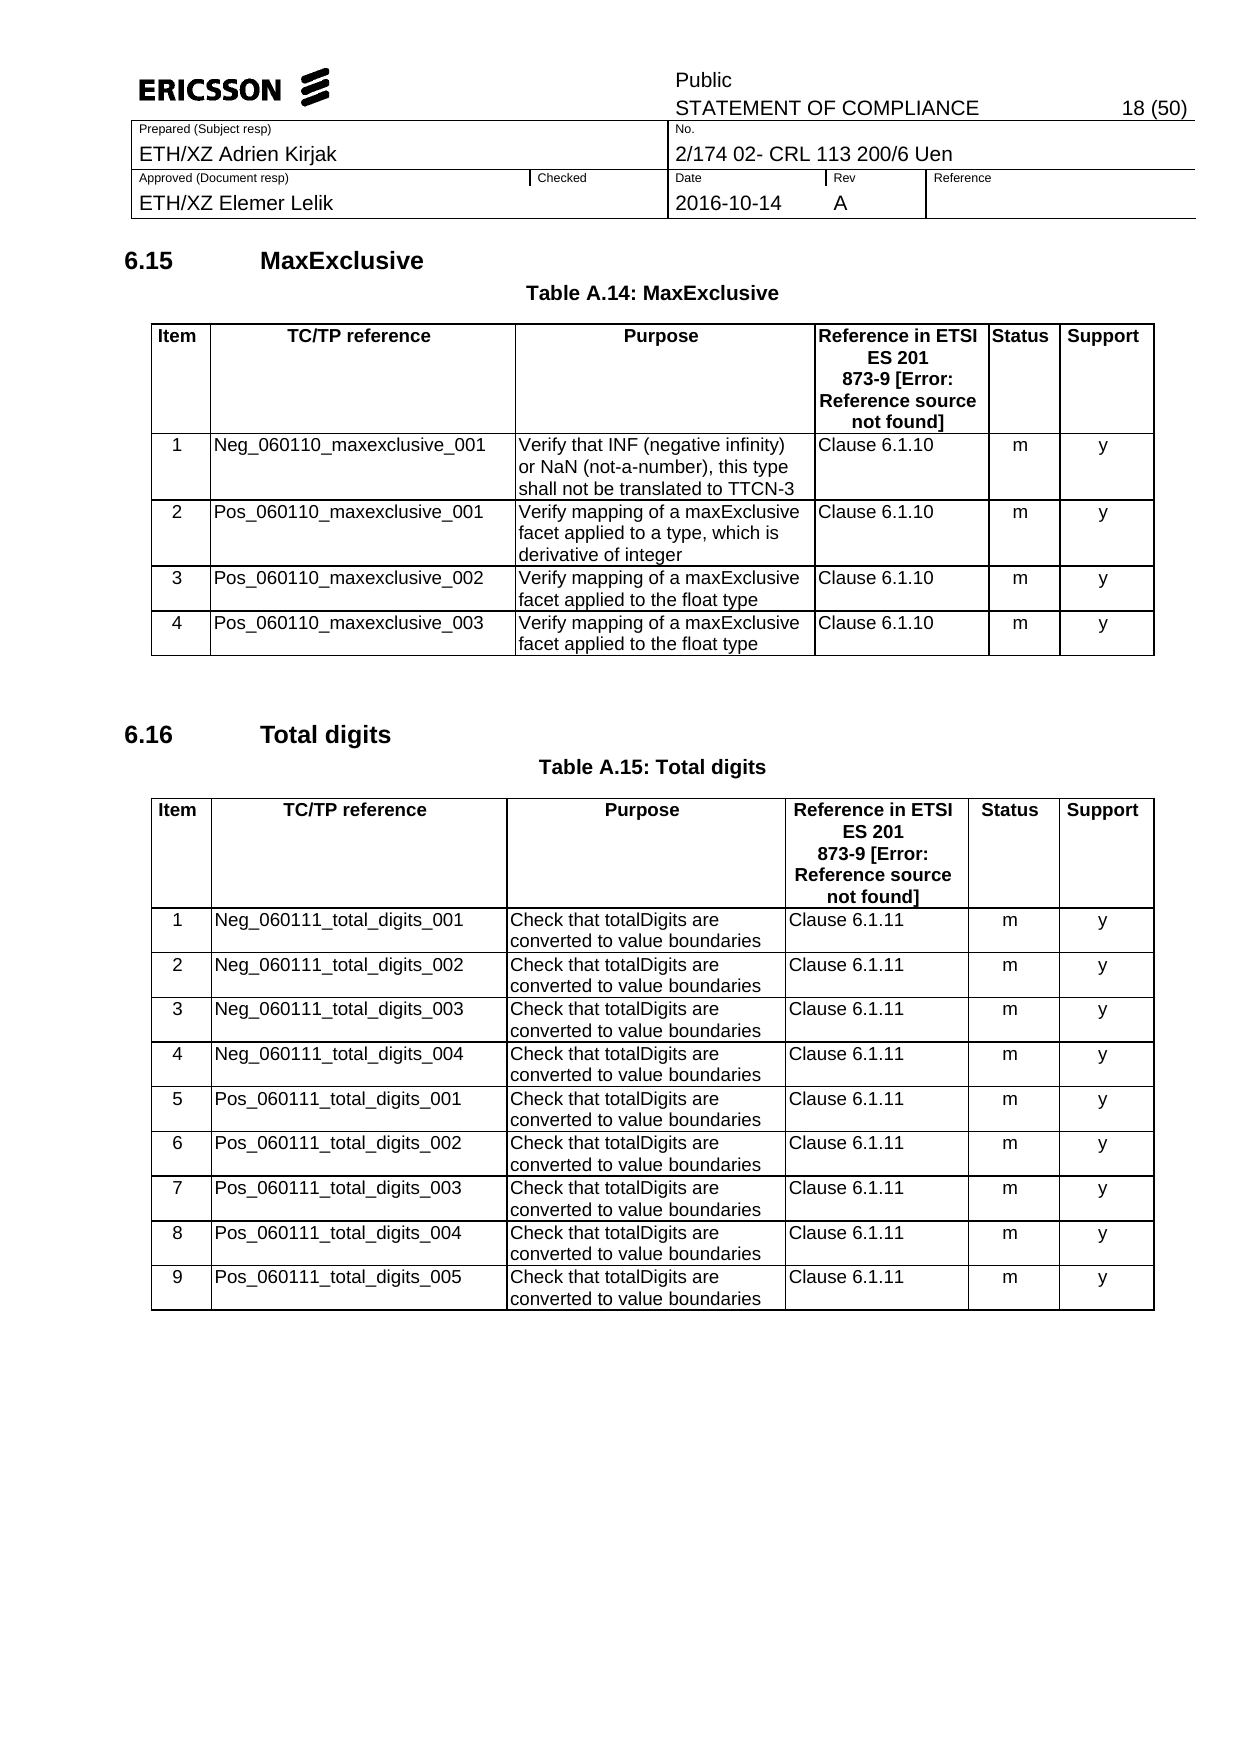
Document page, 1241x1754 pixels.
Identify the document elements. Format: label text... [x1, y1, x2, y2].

table_cell Check that totalDigits are converted to value boundaries [508, 1043, 785, 1086]
table_cell y [1060, 1177, 1153, 1220]
table_header Item [152, 325, 210, 433]
table_cell y [1061, 612, 1153, 654]
table_cell Check that totalDigits are converted to value boundaries [508, 953, 785, 996]
table_cell Clause 6.1.11 [786, 1266, 968, 1309]
table_cell Pos_060111_total_digits_003 [212, 1177, 506, 1220]
table_cell Clause 6.1.10 [816, 567, 988, 610]
subtitle MaxExclusive [124, 246, 1181, 274]
text Table A.15: Total digits [124, 755, 1181, 779]
table_cell 2 [152, 501, 210, 565]
table_cell Check that totalDigits are converted to value boundaries [508, 1132, 785, 1175]
table_header Item [152, 799, 211, 907]
table_header TC/TP reference [211, 325, 515, 433]
table_cell Clause 6.1.11 [786, 1177, 968, 1220]
table_cell 7 [152, 1177, 211, 1220]
table_cell m [969, 1043, 1059, 1086]
table_cell Neg_060111_total_digits_003 [212, 998, 506, 1041]
table_cell 6 [152, 1132, 211, 1175]
table_cell 5 [152, 1087, 211, 1131]
table_header Status [990, 325, 1059, 433]
table_header Support [1060, 799, 1153, 907]
table_header Status [969, 799, 1059, 907]
table_cell 4 [152, 612, 210, 654]
table_cell Clause 6.1.11 [786, 1132, 968, 1175]
table_cell 3 [152, 567, 210, 610]
table_header Support [1061, 325, 1153, 433]
table_cell m [969, 909, 1059, 952]
table_cell m [990, 501, 1059, 565]
table_cell y [1060, 909, 1153, 952]
table_cell y [1061, 501, 1153, 565]
table_cell Verify mapping of a maxExclusive facet applied to a type, which is derivative of integer [516, 501, 814, 565]
table_cell Pos_060110_maxexclusive_002 [211, 567, 515, 610]
table_cell m [969, 1177, 1059, 1220]
table_cell y [1060, 953, 1153, 996]
table_cell Pos_060110_maxexclusive_001 [211, 501, 515, 565]
table_cell 1 [152, 434, 210, 499]
table_cell m [969, 1266, 1059, 1309]
table_cell Clause 6.1.10 [816, 501, 988, 565]
table_cell Check that totalDigits are converted to value boundaries [508, 1177, 785, 1220]
picture [138, 67, 330, 107]
table_cell Clause 6.1.11 [786, 1087, 968, 1131]
table_header Purpose [508, 799, 785, 907]
table_cell Pos_060111_total_digits_004 [212, 1222, 506, 1264]
table_cell y [1060, 1043, 1153, 1086]
table_cell 4 [152, 1043, 211, 1086]
table_cell Pos_060111_total_digits_002 [212, 1132, 506, 1175]
table_cell y [1060, 998, 1153, 1041]
table_cell Neg_060110_maxexclusive_001 [211, 434, 515, 499]
table_cell m [969, 1087, 1059, 1131]
table_cell m [990, 434, 1059, 499]
table_cell y [1060, 1087, 1153, 1131]
table_cell 2 [152, 953, 211, 996]
text Table A.14: MaxExclusive [124, 281, 1181, 304]
table_cell m [990, 567, 1059, 610]
table_cell Neg_060111_total_digits_001 [212, 909, 506, 952]
subtitle Total digits [124, 720, 1181, 749]
table_cell m [969, 998, 1059, 1041]
table_cell Clause 6.1.10 [816, 434, 988, 499]
table_cell Verify that INF (negative infinity) or NaN (not-a-number), this type shall not be translated to TTCN-3 [516, 434, 814, 499]
table_cell Clause 6.1.11 [786, 1043, 968, 1086]
table_cell 9 [152, 1266, 211, 1309]
table_cell y [1060, 1222, 1153, 1264]
table_cell Check that totalDigits are converted to value boundaries [508, 909, 785, 952]
table_cell Check that totalDigits are converted to value boundaries [508, 998, 785, 1041]
table_cell y [1061, 434, 1153, 499]
table_cell y [1060, 1132, 1153, 1175]
table_cell 1 [152, 909, 211, 952]
table_cell m [969, 1132, 1059, 1175]
table_cell Check that totalDigits are converted to value boundaries [508, 1222, 785, 1264]
table_cell Verify mapping of a maxExclusive facet applied to the float type [516, 612, 814, 654]
table_cell y [1060, 1266, 1153, 1309]
table_cell m [969, 1222, 1059, 1264]
table_cell Pos_060111_total_digits_005 [212, 1266, 506, 1309]
table_cell 3 [152, 998, 211, 1041]
table_cell m [990, 612, 1059, 654]
table_cell Clause 6.1.11 [786, 1222, 968, 1264]
table_cell m [969, 953, 1059, 996]
table_header Purpose [516, 325, 814, 433]
table_cell Verify mapping of a maxExclusive facet applied to the float type [516, 567, 814, 610]
table_cell Neg_060111_total_digits_004 [212, 1043, 506, 1086]
table_header TC/TP reference [212, 799, 506, 907]
table_cell y [1061, 567, 1153, 610]
table_cell Pos_060111_total_digits_001 [212, 1087, 506, 1131]
table_cell Check that totalDigits are converted to value boundaries [508, 1266, 785, 1309]
table_cell Clause 6.1.11 [786, 998, 968, 1041]
table_cell Clause 6.1.11 [786, 953, 968, 996]
table_cell Neg_060111_total_digits_002 [212, 953, 506, 996]
table_cell Clause 6.1.11 [786, 909, 968, 952]
table_cell Clause 6.1.10 [816, 612, 988, 654]
table_cell 8 [152, 1222, 211, 1264]
table_cell Pos_060110_maxexclusive_003 [211, 612, 515, 654]
table_cell Check that totalDigits are converted to value boundaries [508, 1087, 785, 1131]
